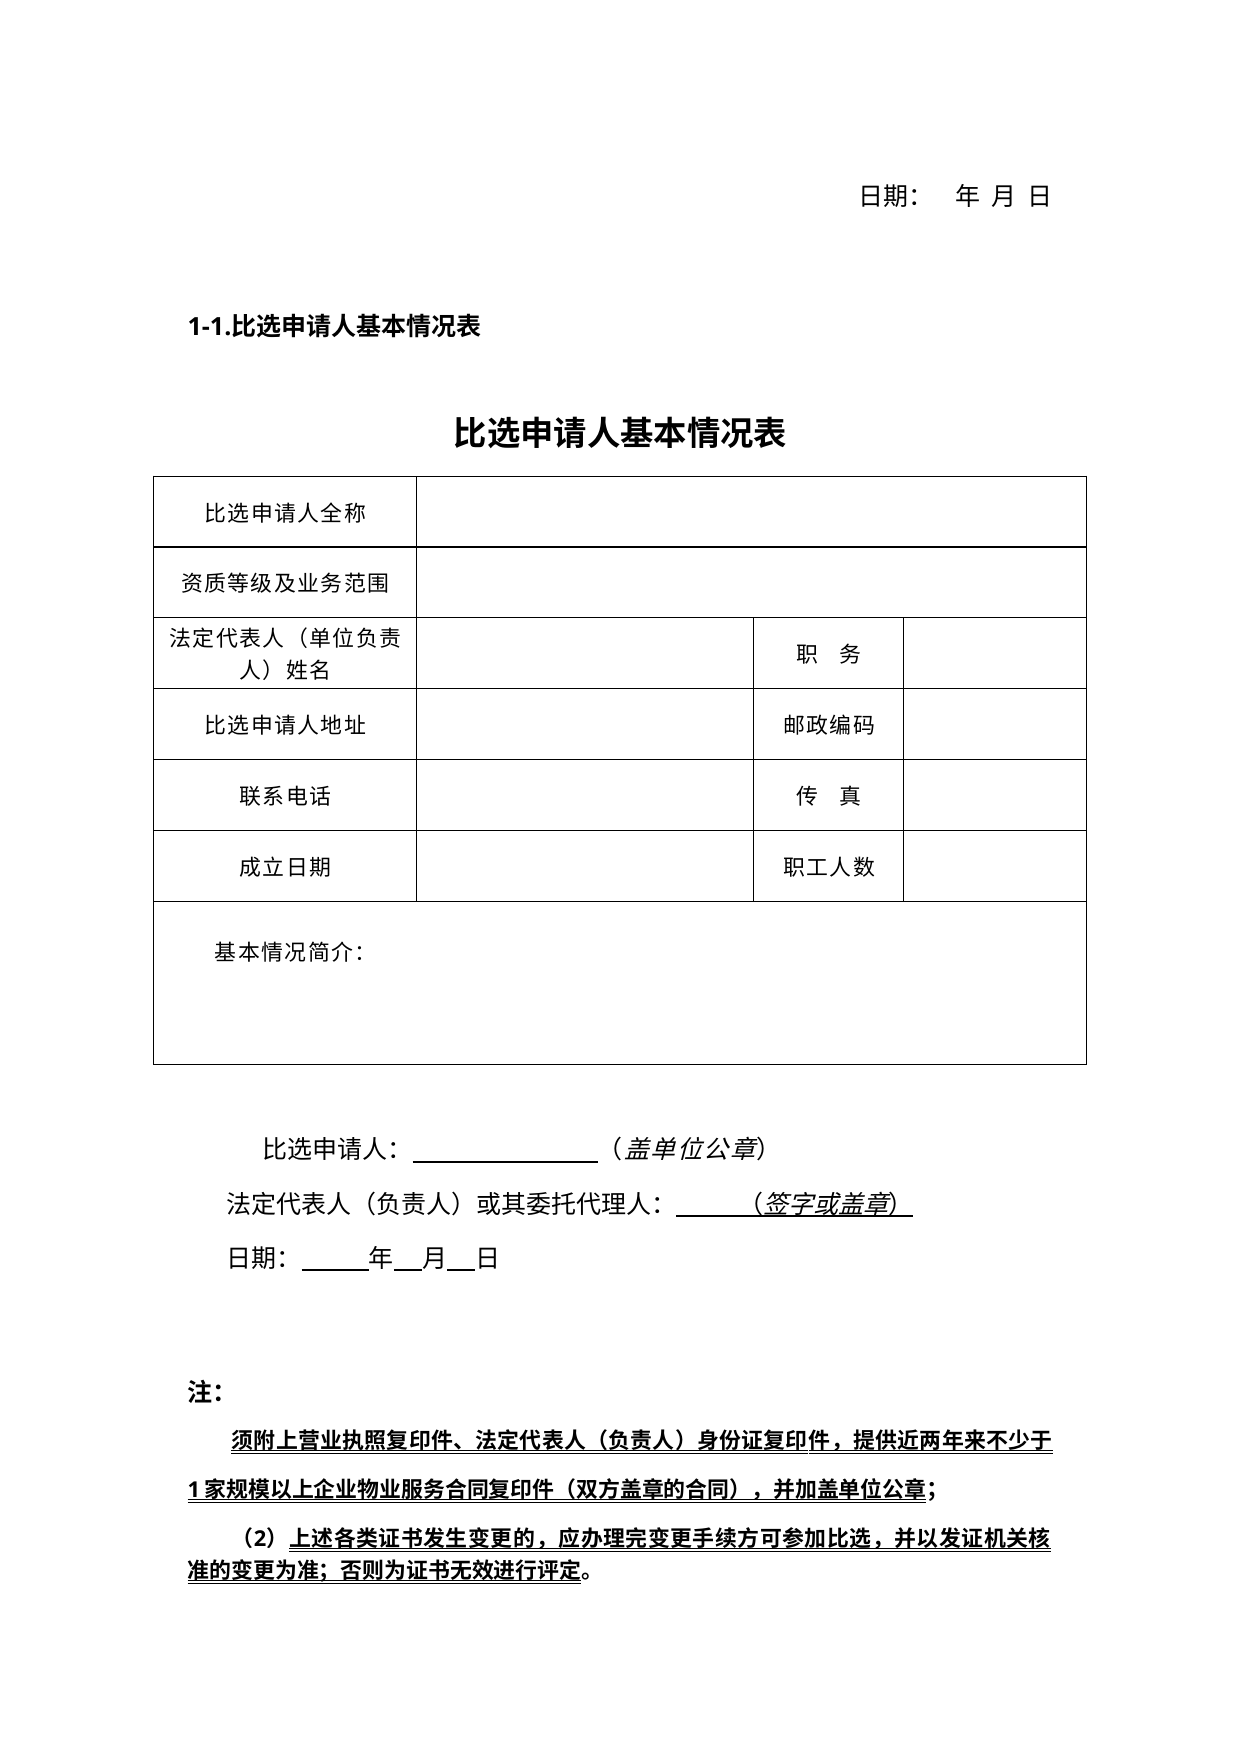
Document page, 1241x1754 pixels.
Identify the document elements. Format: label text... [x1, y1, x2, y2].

table_cell 成立日期 [154, 831, 416, 901]
table_cell 联系电话 [154, 760, 416, 830]
list 须附上营业执照复印件、法定代表人（负责人）身份证复印件，提供近两年来不少于1家规模以上企业物业服务合同复印件（双方盖章的合同），并加盖单位公章； [187, 1423, 1053, 1520]
table_cell [904, 760, 1086, 830]
text 日期： 年 月 日 [187, 1238, 1053, 1275]
table_cell 邮政编码 [754, 689, 903, 759]
text 比选申请人： （盖单位公章） [187, 1130, 1053, 1166]
text 注： [187, 1358, 1053, 1423]
table_cell [417, 618, 753, 688]
text 1-1.比选申请人基本情况表 [187, 292, 1053, 357]
table_cell [904, 618, 1086, 688]
table_cell [417, 689, 753, 759]
table_cell [417, 831, 753, 901]
table_cell 比选申请人地址 [154, 689, 416, 759]
text 比选申请人基本情况表 [187, 398, 1053, 463]
text （2）上述各类证书发生变更的，应办理完变更手续方可参加比选，并以发证机关核准的变更为准；否则为证书无效进行评定。 [187, 1520, 1053, 1585]
table_cell [417, 548, 1086, 617]
table_cell 职工人数 [754, 831, 903, 901]
table_header 比选申请人全称 [154, 477, 416, 546]
table_cell [904, 689, 1086, 759]
table_cell 基本情况简介： [154, 902, 1086, 1064]
table_header [417, 477, 1086, 546]
table_cell 职 务 [754, 618, 903, 688]
table_cell 资质等级及业务范围 [154, 548, 416, 617]
text 日期： 年 月 日 [187, 162, 1053, 227]
table_cell [904, 831, 1086, 901]
table_cell 传 真 [754, 760, 903, 830]
text 法定代表人（负责人）或其委托代理人： （签字或盖章） [187, 1184, 1053, 1220]
table_cell [417, 760, 753, 830]
table_cell 法定代表人（单位负责人）姓名 [154, 618, 416, 688]
